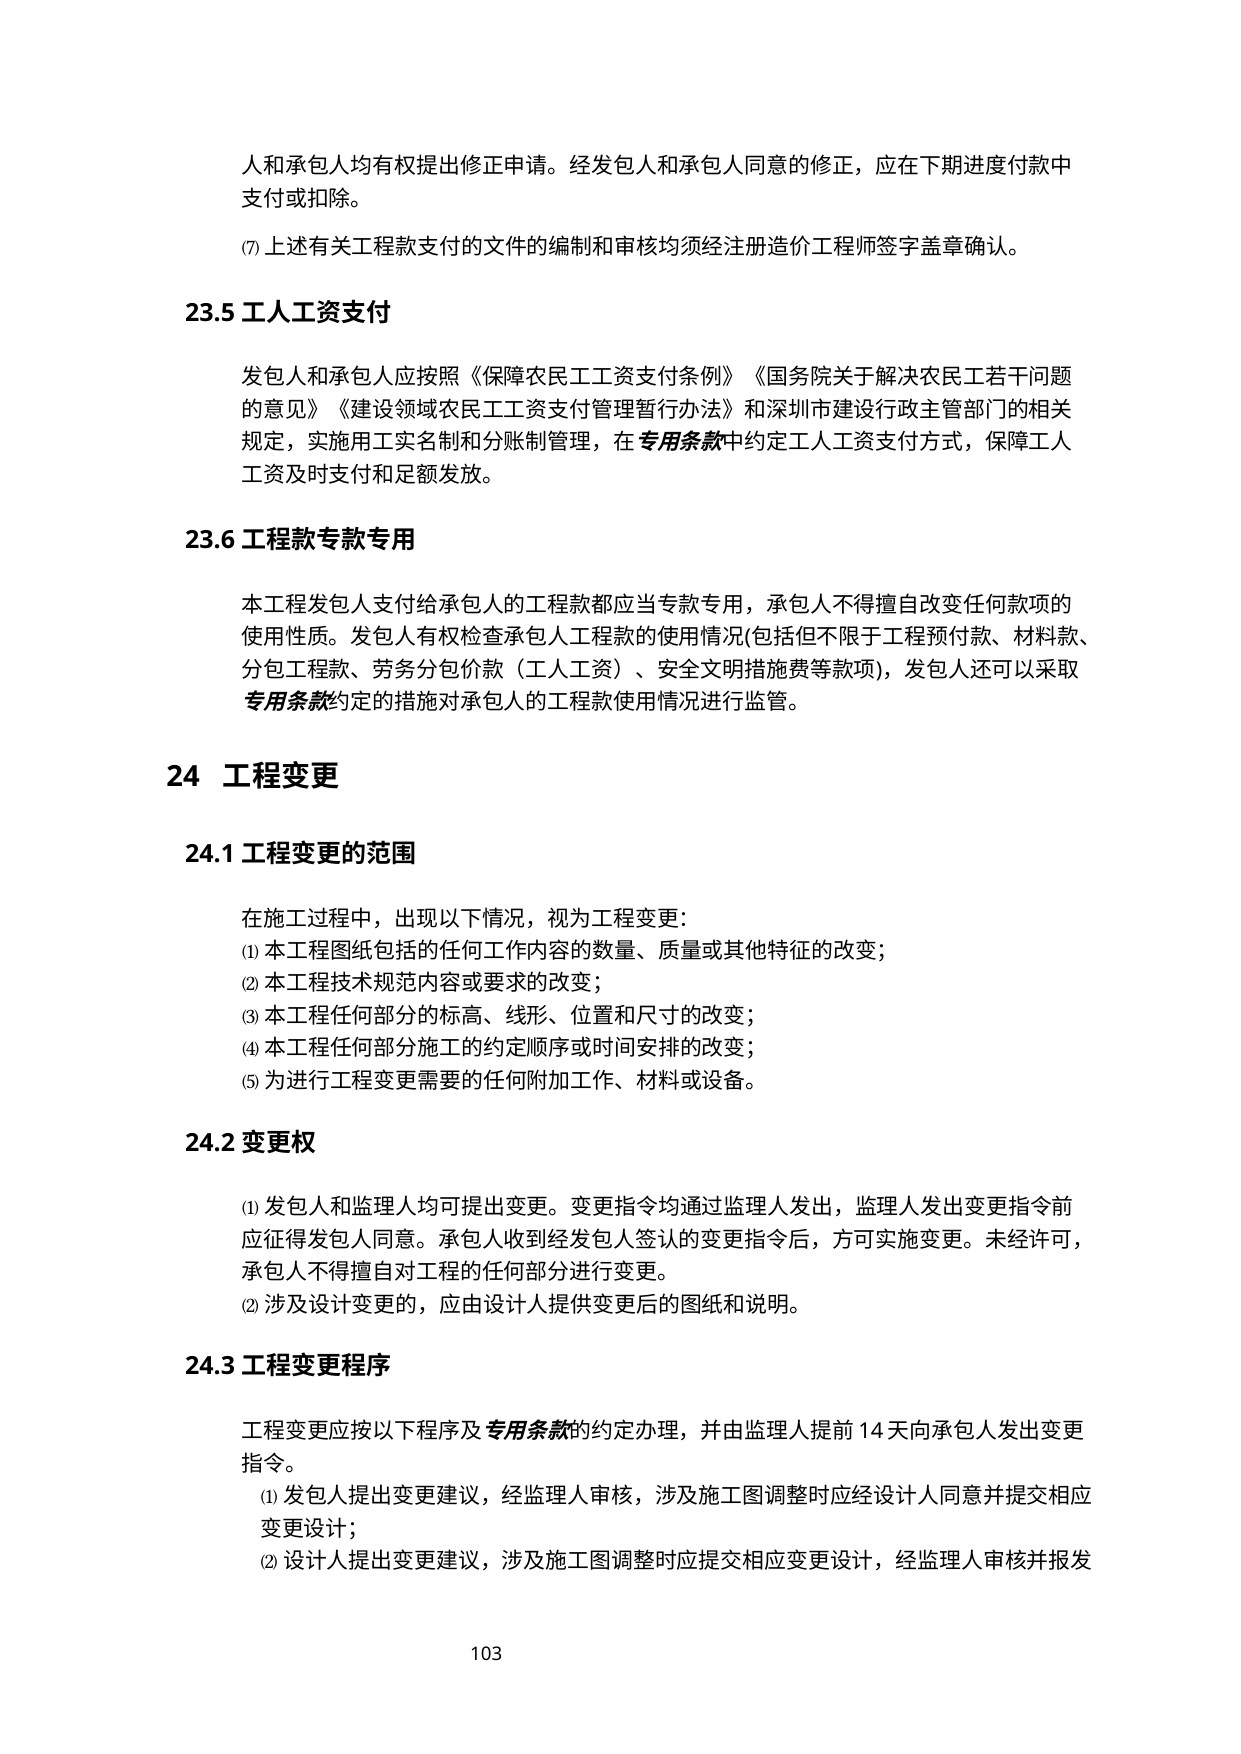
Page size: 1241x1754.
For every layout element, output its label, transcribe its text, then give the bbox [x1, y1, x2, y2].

list 变更权 [185, 1108, 1093, 1173]
text ⑵涉及设计变更的，应由设计人提供变更后的图纸和说明。 [241, 1286, 1093, 1319]
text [260, 1543, 1093, 1575]
list 工程款专款专用 [185, 505, 1093, 570]
list 工人工资支付 [185, 278, 1093, 343]
text 发包人和承包人应按照《保障农民工工资支付条例》《国务院关于解决农民工若干问题的意见》《建设领域农民工工资支付管理暂行办法》和深圳市建设行政主管部门的相关规定，实施用工实名制和分账制管理，在专用条款中约定工人工资支付方式，保障工人工资及时支付和足额发放。 [241, 359, 1093, 489]
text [241, 148, 1093, 213]
list 工程变更的范围 [185, 819, 1093, 884]
text ⑷本工程任何部分施工的约定顺序或时间安排的改变； [241, 1030, 1093, 1063]
list 工程变更程序 [185, 1331, 1093, 1396]
text ⑴发包人和监理人均可提出变更。变更指令均通过监理人发出，监理人发出变更指令前应征得发包人同意。承包人收到经发包人签认的变更指令后，方可实施变更。未经许可，承包人不得擅自对工程的任何部分进行变更。 [241, 1189, 1093, 1286]
text ⑺上述有关工程款支付的文件的编制和审核均须经注册造价工程师签字盖章确认。 [241, 229, 1093, 261]
text 工程变更应按以下程序及专用条款的约定办理，并由监理人提前14天向承包人发出变更指令。 [241, 1413, 1093, 1478]
text 本工程发包人支付给承包人的工程款都应当专款专用，承包人不得擅自改变任何款项的使用性质。发包人有权检查承包人工程款的使用情况(包括但不限于工程预付款、材料款、分包工程款、劳务分包价款（工人工资）、安全文明措施费等款项)，发包人还可以采取专用条款约定的措施对承包人的工程款使用情况进行监管。 [241, 586, 1093, 716]
text ⑴发包人提出变更建议，经监理人审核，涉及施工图调整时应经设计人同意并提交相应变更设计； [260, 1478, 1093, 1543]
list 工程变更 [166, 741, 1093, 806]
text ⑴本工程图纸包括的任何工作内容的数量、质量或其他特征的改变； [241, 933, 1093, 965]
text ⑸为进行工程变更需要的任何附加工作、材料或设备。 [241, 1063, 1093, 1095]
text ⑶本工程任何部分的标高、线形、位置和尺寸的改变； [241, 998, 1093, 1030]
text 在施工过程中，出现以下情况，视为工程变更： [241, 900, 1093, 933]
text ⑵本工程技术规范内容或要求的改变； [241, 965, 1093, 998]
